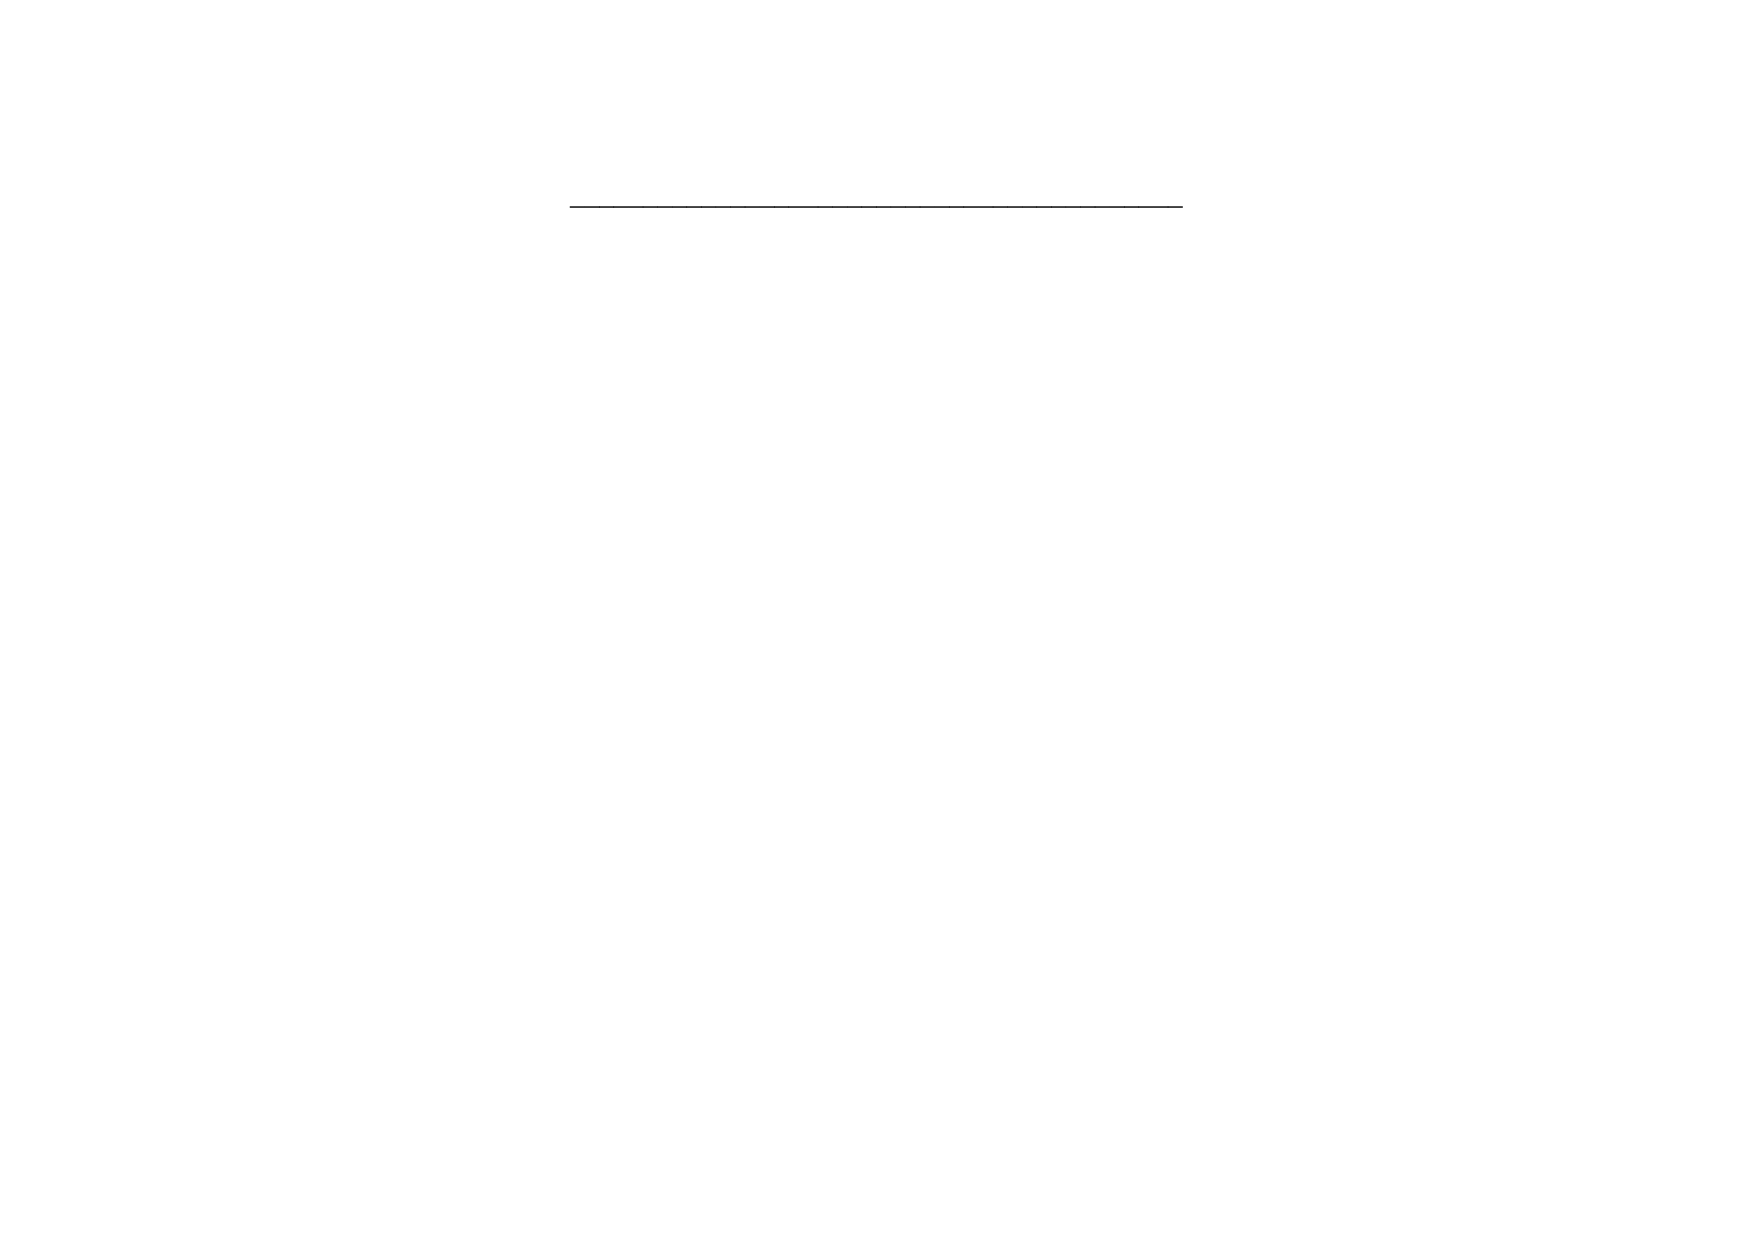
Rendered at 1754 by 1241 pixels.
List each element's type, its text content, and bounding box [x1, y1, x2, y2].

text __________________________________________ [89, 177, 1653, 211]
